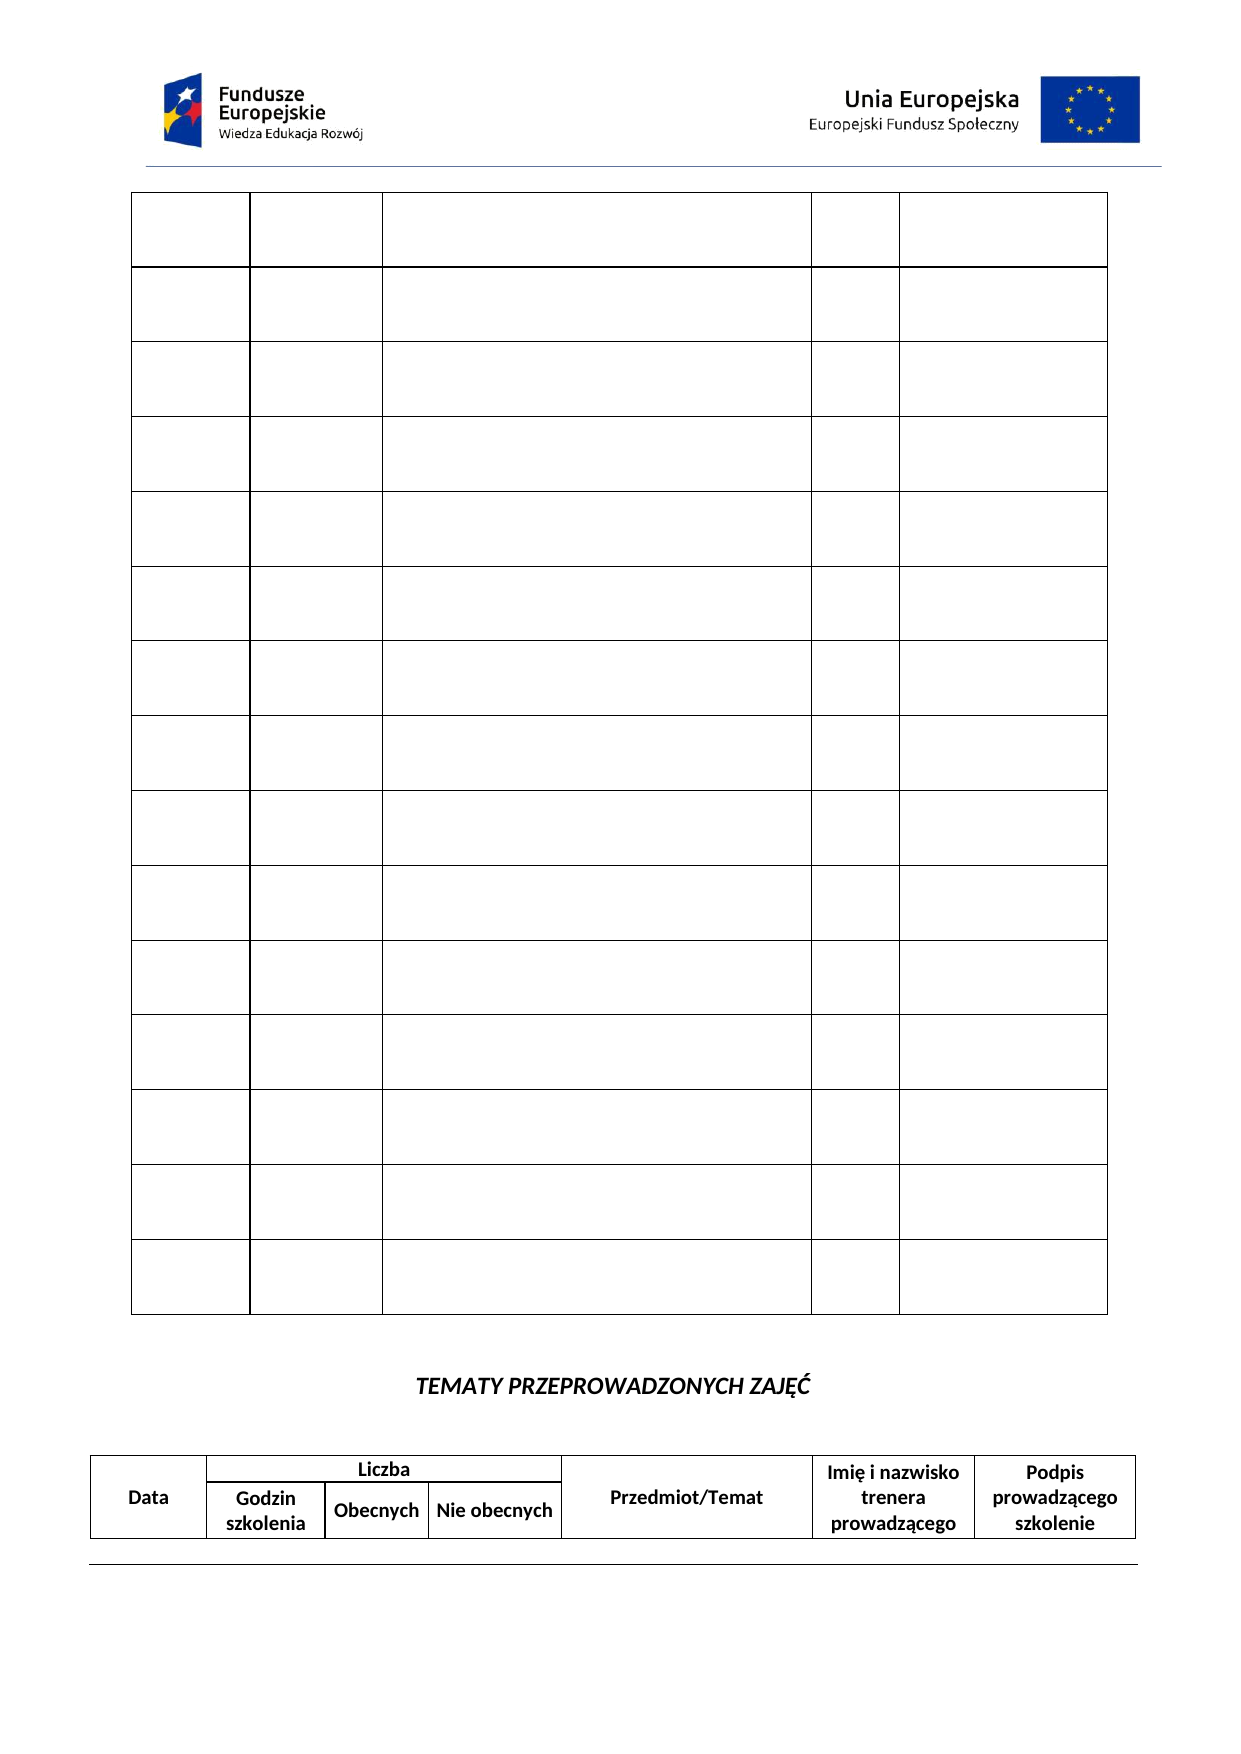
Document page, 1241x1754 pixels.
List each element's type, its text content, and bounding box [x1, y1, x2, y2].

table_cell [383, 567, 811, 640]
table_header Liczba [207, 1456, 561, 1481]
table_header Data [91, 1456, 206, 1538]
table_cell [900, 417, 1107, 491]
table_cell [132, 567, 249, 640]
table_cell [132, 268, 249, 341]
table_cell [383, 641, 811, 715]
table_cell [812, 641, 899, 715]
table_cell [251, 866, 382, 939]
table_cell [383, 417, 811, 491]
table_cell [900, 1240, 1107, 1313]
table_cell [251, 567, 382, 640]
table_cell [132, 193, 249, 266]
table_cell [251, 268, 382, 341]
table_cell [812, 1165, 899, 1239]
table_cell [812, 567, 899, 640]
table_cell [812, 417, 899, 491]
table_cell [383, 866, 811, 939]
table_cell Godzin szkolenia [207, 1483, 324, 1538]
table_cell [383, 268, 811, 341]
table_cell [383, 1015, 811, 1089]
table_header Podpis prowadzącego szkolenie [975, 1456, 1135, 1538]
table_cell [251, 417, 382, 491]
table_cell [132, 716, 249, 790]
table_cell [900, 1090, 1107, 1164]
table_cell [132, 1165, 249, 1239]
table_cell [251, 1015, 382, 1089]
table_cell [812, 866, 899, 939]
table_cell [900, 641, 1107, 715]
table_cell [251, 342, 382, 416]
table_cell [251, 193, 382, 266]
table_cell [132, 417, 249, 491]
table_cell [900, 342, 1107, 416]
table_cell [900, 716, 1107, 790]
table_cell [812, 268, 899, 341]
table_cell [900, 268, 1107, 341]
table_cell [251, 1090, 382, 1164]
table_cell [132, 1240, 249, 1313]
table_cell [251, 716, 382, 790]
table_cell [132, 1015, 249, 1089]
table_cell [251, 1240, 382, 1313]
table_cell [900, 866, 1107, 939]
table_cell [132, 492, 249, 566]
table_cell [132, 866, 249, 939]
table_cell [132, 941, 249, 1014]
table_cell [132, 342, 249, 416]
table_cell [812, 492, 899, 566]
table_cell [812, 716, 899, 790]
table_cell [251, 791, 382, 865]
table_cell [900, 193, 1107, 266]
table_cell [383, 492, 811, 566]
table_cell [812, 1240, 899, 1313]
table_header Imię i nazwisko trenera prowadzącego szkolenie [813, 1456, 974, 1538]
table_cell Obecnych [326, 1483, 428, 1538]
table_cell [251, 1165, 382, 1239]
table_cell [132, 1090, 249, 1164]
table_cell [812, 1015, 899, 1089]
table_cell [132, 641, 249, 715]
picture [145, 54, 1162, 167]
table_cell [383, 1240, 811, 1313]
table_cell [383, 1165, 811, 1239]
table_cell [383, 791, 811, 865]
table_cell Nie obecnych [429, 1483, 561, 1538]
table_cell [900, 1015, 1107, 1089]
table_cell [383, 342, 811, 416]
table_cell [251, 492, 382, 566]
table_cell [383, 193, 811, 266]
table_cell [900, 492, 1107, 566]
table_cell [132, 791, 249, 865]
table_cell [900, 567, 1107, 640]
table_cell [812, 941, 899, 1014]
table_cell [383, 1090, 811, 1164]
subtitle TEMATY PRZEPROWADZONYCH ZAJĘĆ [133, 1370, 1093, 1401]
table_cell [812, 342, 899, 416]
table_cell [812, 1090, 899, 1164]
table_cell [383, 716, 811, 790]
table_cell [900, 791, 1107, 865]
table_cell [251, 941, 382, 1014]
table_header Przedmiot/Temat [562, 1456, 812, 1538]
table_cell [383, 941, 811, 1014]
table_cell [900, 941, 1107, 1014]
table_cell [812, 193, 899, 266]
table_cell [251, 641, 382, 715]
table_cell [812, 791, 899, 865]
table_cell [900, 1165, 1107, 1239]
